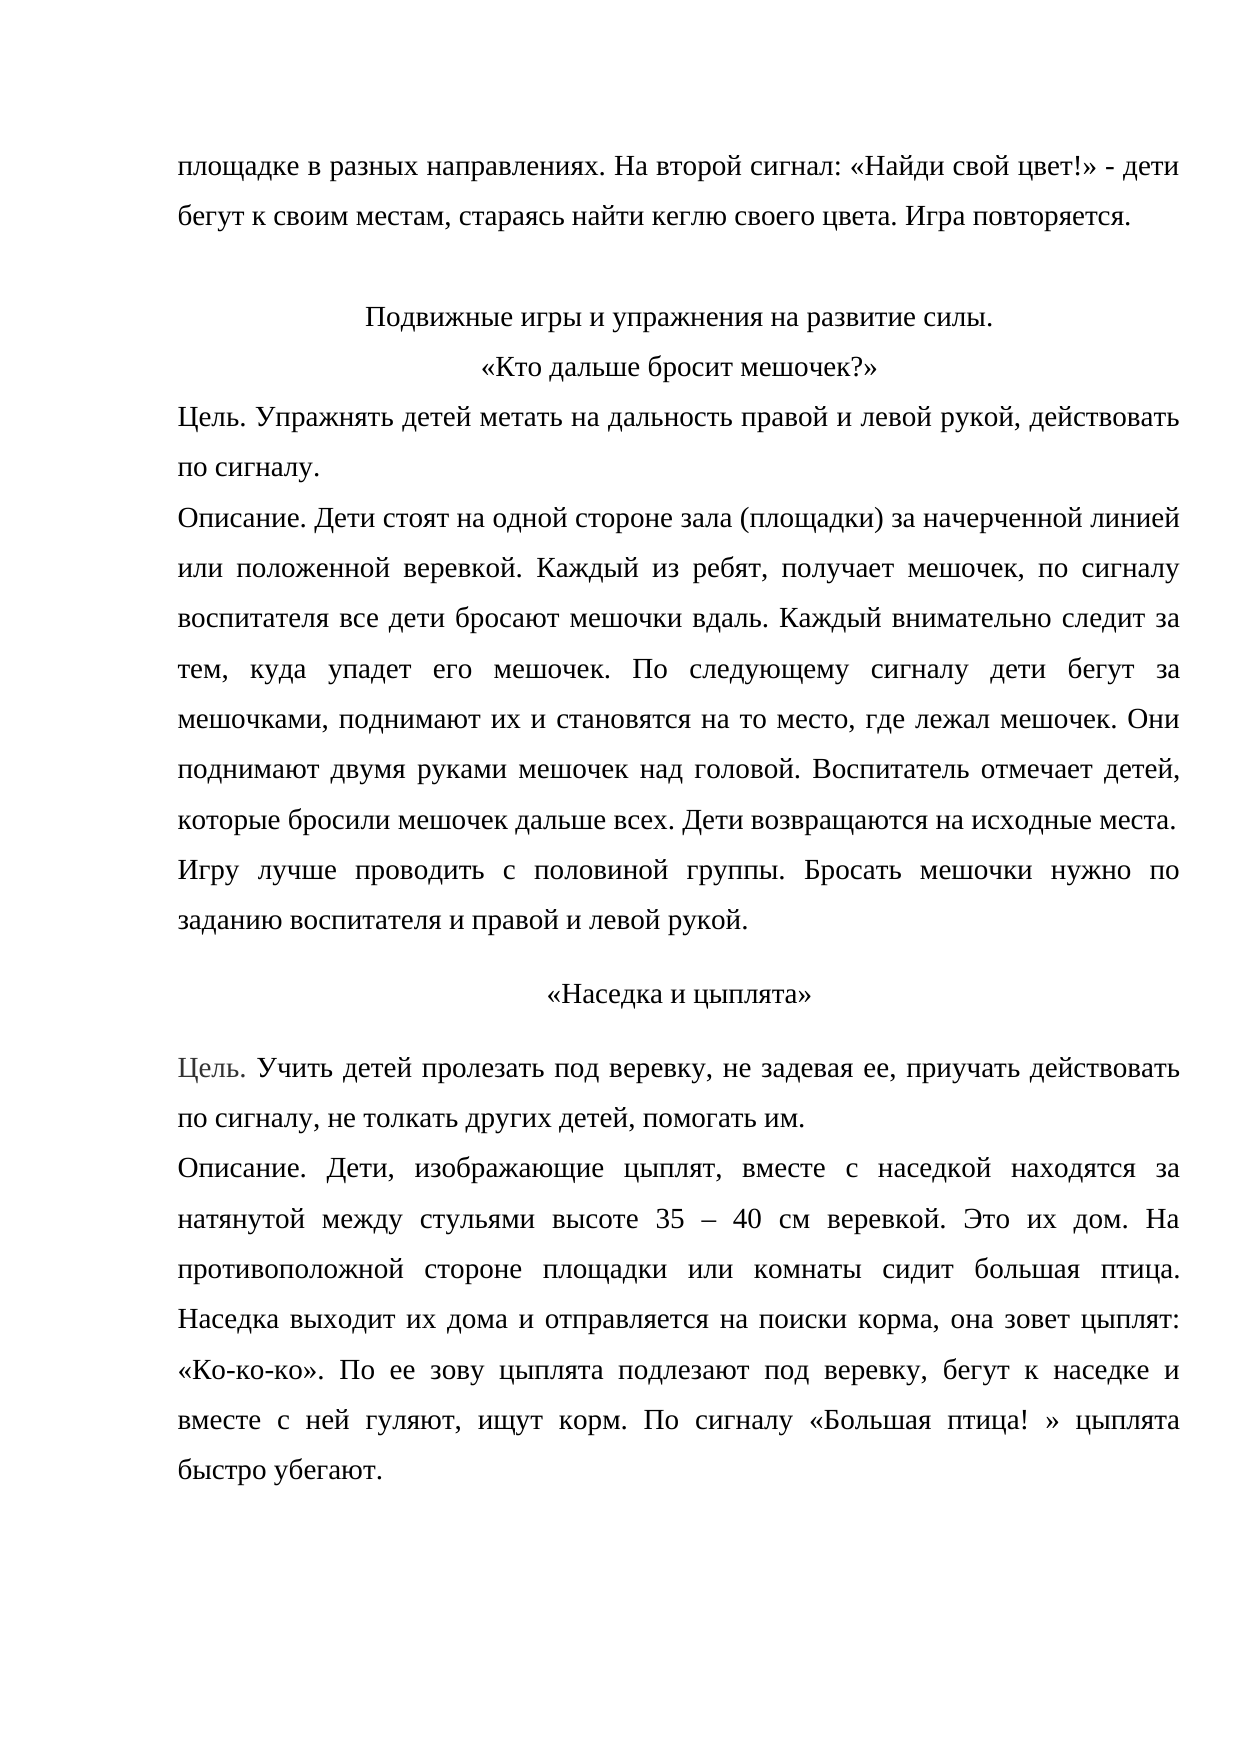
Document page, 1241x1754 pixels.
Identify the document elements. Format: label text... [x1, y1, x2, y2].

text Описание. Дети, изображающие цыплят, вместе с наседкой находятся за натянутой между стульями высоте 35 – 40 см веревкой. Это их дом. На противоположной стороне площадки или комнаты сидит большая птица. Наседка выходит их дома и отправляется на поиски корма, она зовет цыплят: «Ко-ко-ко». По ее зову цыплята подлезают под веревку, бегут к наседке и вместе с ней гуляют, ищут корм. По сигналу «Большая птица! » цыплята быстро убегают. [177, 1151, 1181, 1486]
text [177, 148, 1181, 232]
text «Кто дальше бросит мешочек?» [177, 349, 1181, 382]
text Описание. Дети стоят на одной стороне зала (площадки) за начерченной линией или положенной веревкой. Каждый из ребят, получает мешочек, по сигналу воспитателя все дети бросают мешочки вдаль. Каждый внимательно следит за тем, куда упадет его мешочек. По следующему сигналу дети бегут за мешочками, поднимают их и становятся на то место, где лежал мешочек. Они поднимают двумя руками мешочек над головой. Воспитатель отмечает детей, которые бросили мешочек дальше всех. Дети возвращаются на исходные места. [177, 500, 1181, 835]
text Игру лучше проводить с половиной группы. Бросать мешочки нужно по заданию воспитателя и правой и левой рукой. [177, 852, 1181, 936]
text Цель. Учить детей пролезать под веревку, не задевая ее, приучать действовать по сигналу, не толкать других детей, помогать им. [177, 1050, 1181, 1134]
text Цель. Упражнять детей метать на дальность правой и левой рукой, действовать по сигналу. [177, 399, 1181, 483]
text «Наседка и цыплята» [177, 976, 1181, 1010]
text Подвижные игры и упражнения на развитие силы. [177, 299, 1181, 332]
